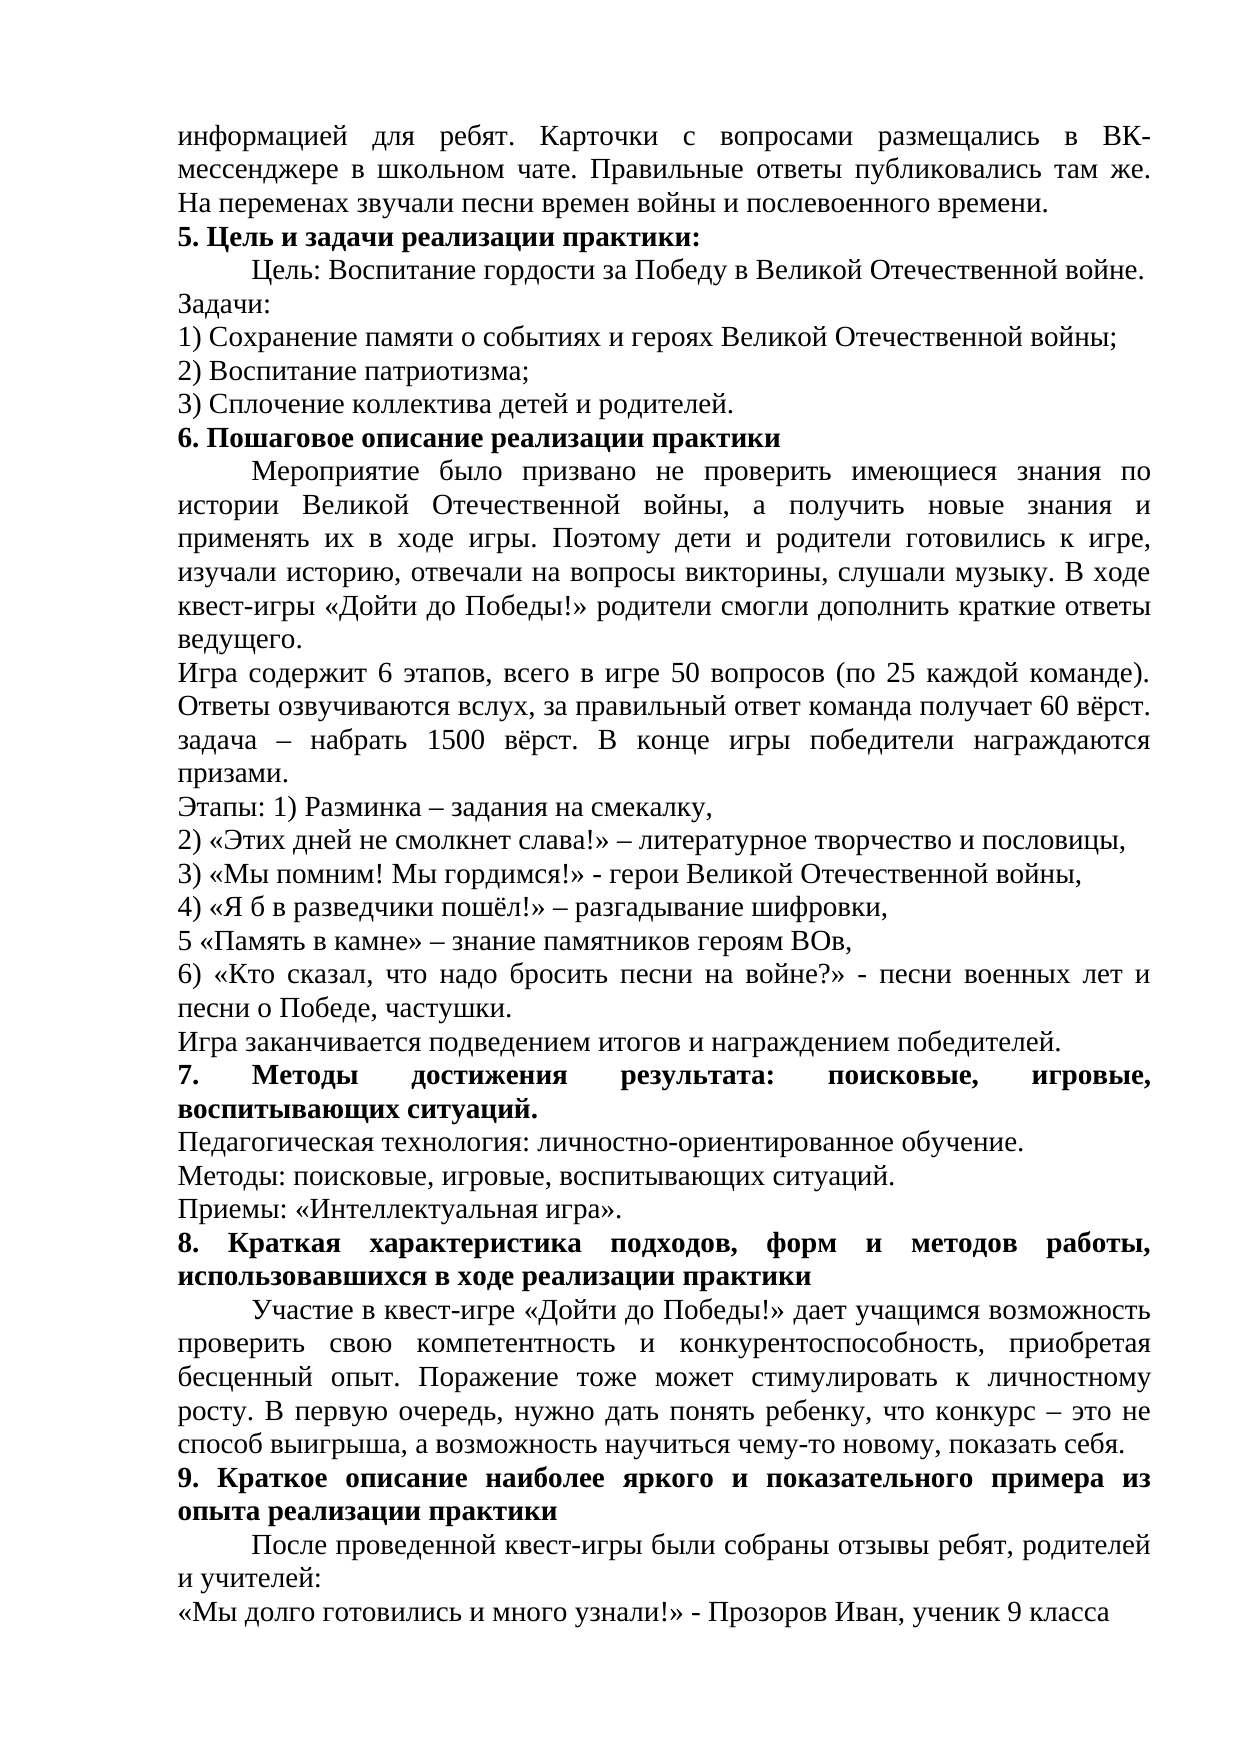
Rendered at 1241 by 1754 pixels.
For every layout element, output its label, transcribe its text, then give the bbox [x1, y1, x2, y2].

text 3) «Мы помним! Мы гордимся!» - герои Великой Отечественной войны, [177, 856, 1152, 889]
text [177, 118, 1152, 219]
text Педагогическая технология: личностно-ориентированное обучение. [177, 1124, 1152, 1158]
text 8. Краткая характеристика подходов, форм и методов работы, использовавшихся в ходе реализации практики [177, 1225, 1152, 1292]
text 9. Краткое описание наиболее яркого и показательного примера из опыта реализации практики [177, 1460, 1152, 1527]
text Участие в квест-игре «Дойти до Победы!» дает учащимся возможность проверить свою компетентность и конкурентоспособность, приобретая бесценный опыт. Поражение тоже может стимулировать к личностному росту. В первую очередь, нужно дать понять ребенку, что конкурс – это не способ выигрыша, а возможность научиться чему-то новому, показать себя. [177, 1292, 1152, 1460]
text Игра заканчивается подведением итогов и награждением победителей. [177, 1024, 1152, 1057]
text 2) «Этих дней не смолкнет слава!» – литературное творчество и пословицы, [177, 822, 1152, 856]
text Этапы: 1) Разминка – задания на смекалку, [177, 789, 1152, 822]
text 3) Сплочение коллектива детей и родителей. [177, 386, 1152, 420]
text 4) «Я б в разведчики пошёл!» – разгадывание шифровки, [177, 889, 1152, 923]
text 5 «Память в камне» – знание памятников героям ВОв, [177, 923, 1152, 957]
text Игра содержит 6 этапов, всего в игре 50 вопросов (по 25 каждой команде). Ответы озвучиваются вслух, за правильный ответ команда получает 60 вёрст. задача – набрать 1500 вёрст. В конце игры победители награждаются призами. [177, 655, 1152, 789]
text Методы: поисковые, игровые, воспитывающих ситуаций. [177, 1158, 1152, 1191]
text 2) Воспитание патриотизма; [177, 353, 1152, 386]
text После проведенной квест-игры были собраны отзывы ребят, родителей и учителей: [177, 1527, 1152, 1594]
text 1) Сохранение памяти о событиях и героях Великой Отечественной войны; [177, 319, 1152, 353]
text Приемы: «Интеллектуальная игра». [177, 1191, 1152, 1225]
text 6. Пошаговое описание реализации практики [177, 420, 1152, 453]
text Мероприятие было призвано не проверить имеющиеся знания по истории Великой Отечественной войны, а получить новые знания и применять их в ходе игры. Поэтому дети и родители готовились к игре, изучали историю, отвечали на вопросы викторины, слушали музыку. В ходе квест-игры «Дойти до Победы!» родители смогли дополнить краткие ответы ведущего. [177, 453, 1152, 655]
text Цель: Воспитание гордости за Победу в Великой Отечественной войне. [177, 252, 1152, 286]
text 5. Цель и задачи реализации практики: [177, 219, 1152, 252]
text «Мы долго готовились и много узнали!» - Прозоров Иван, ученик 9 класса [177, 1594, 1152, 1627]
text 6) «Кто сказал, что надо бросить песни на войне?» - песни военных лет и песни о Победе, частушки. [177, 957, 1152, 1024]
text Задачи: [177, 286, 1152, 319]
text 7. Методы достижения результата: поисковые, игровые, воспитывающих ситуаций. [177, 1057, 1152, 1124]
